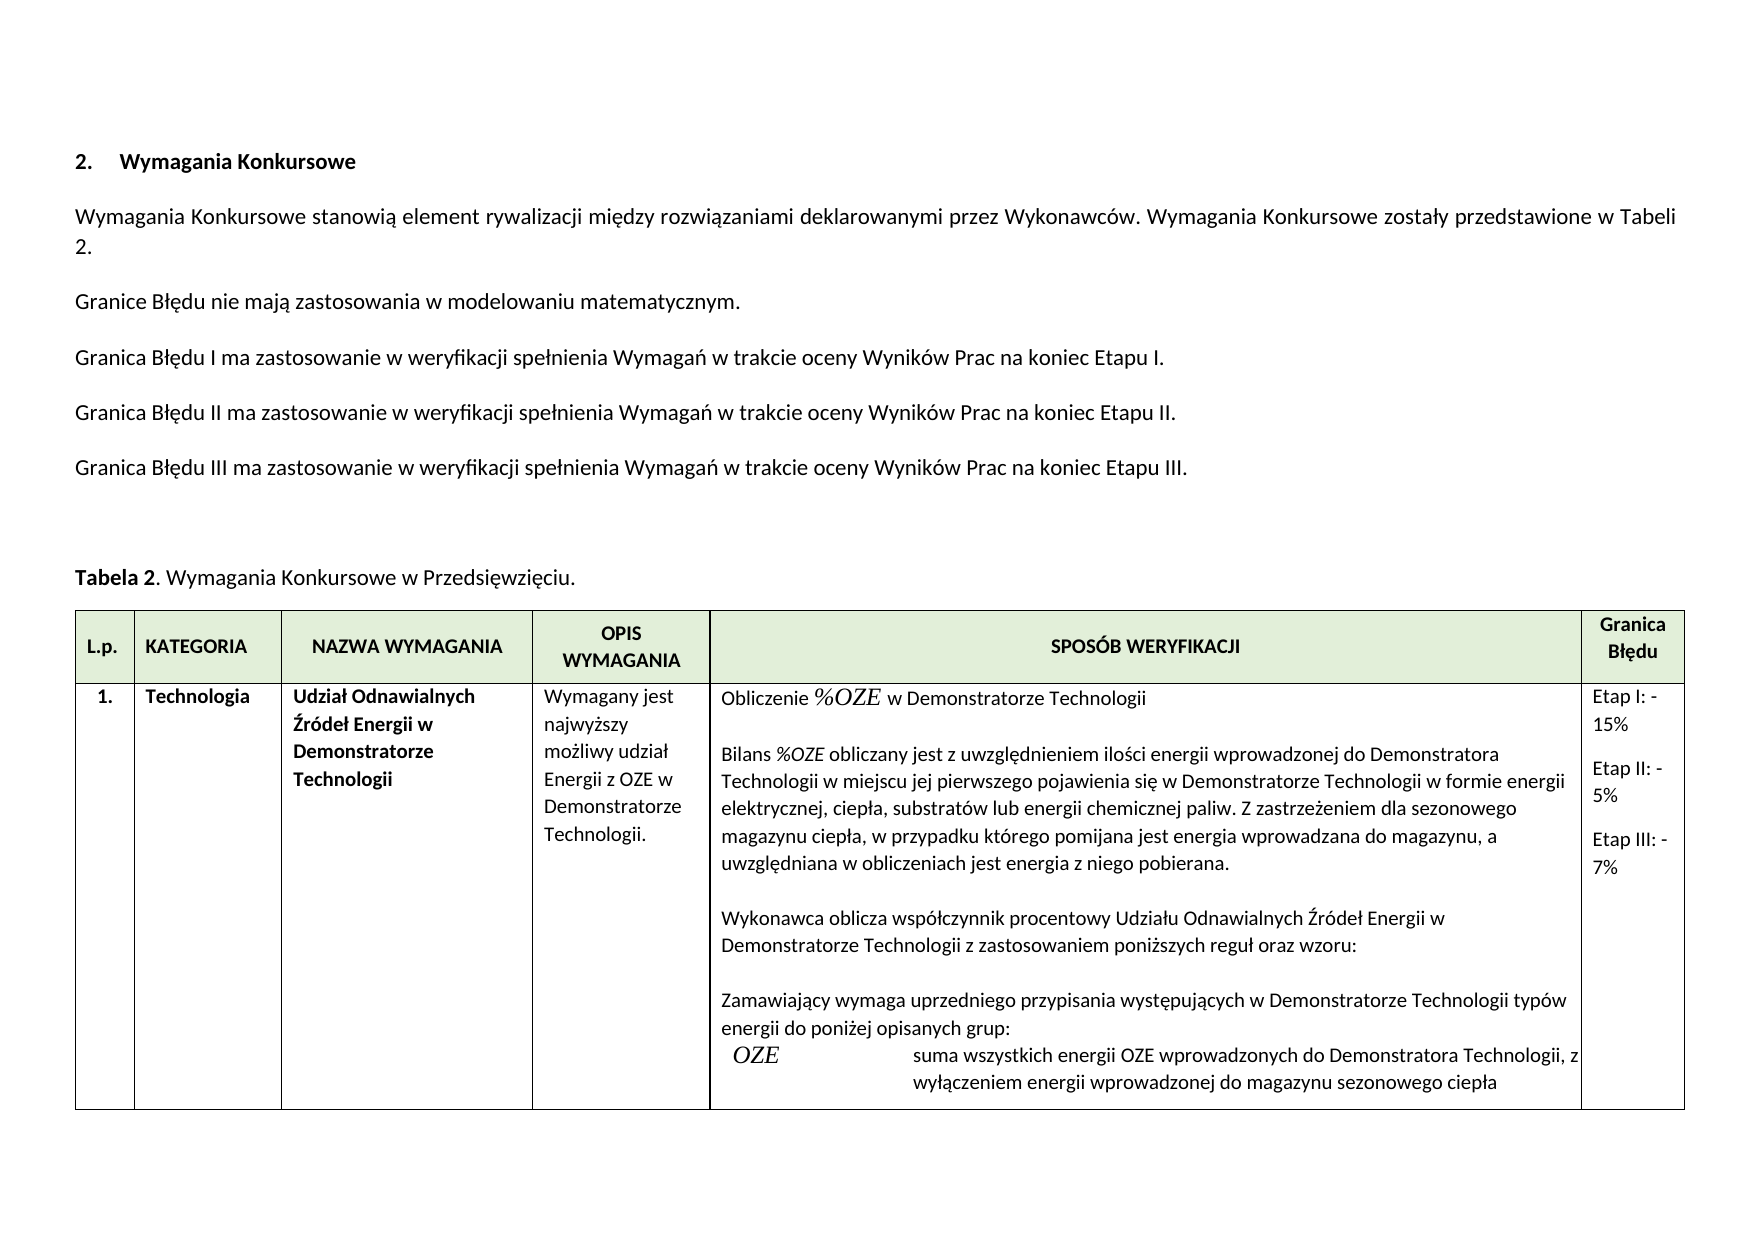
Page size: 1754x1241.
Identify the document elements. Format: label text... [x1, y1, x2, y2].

table_header SPOSÓB WERYFIKACJI [711, 611, 1581, 683]
text Granica Błędu II ma zastosowanie w weryfikacji spełnienia Wymagań w trakcie oceny Wyników Prac na koniec Etapu II. [75, 398, 1679, 426]
text Granica Błędu I ma zastosowanie w weryfikacji spełnienia Wymagań w trakcie oceny Wyników Prac na koniec Etapu I. [75, 343, 1679, 371]
table_header OPIS WYMAGANIA [533, 611, 709, 683]
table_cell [282, 684, 532, 1109]
subtitle Wymagania Konkursowe [75, 147, 1679, 175]
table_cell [711, 684, 1581, 1109]
table_cell Technologia [135, 684, 281, 1109]
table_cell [533, 684, 709, 1109]
table_header KATEGORIA [135, 611, 281, 683]
text Granice Błędu nie mają zastosowania w modelowaniu matematycznym. [75, 287, 1679, 315]
table_header NAZWA WYMAGANIA [282, 611, 532, 683]
text Tabela 2. Wymagania Konkursowe w Przedsięwzięciu. [75, 563, 1679, 591]
table_header Granica Błędu [1582, 611, 1684, 683]
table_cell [1582, 684, 1684, 1109]
text Granica Błędu III ma zastosowanie w weryfikacji spełnienia Wymagań w trakcie oceny Wyników Prac na koniec Etapu III. [75, 453, 1679, 481]
text Wymagania Konkursowe stanowią element rywalizacji między rozwiązaniami deklarowanymi przez Wykonawców. Wymagania Konkursowe zostały przedstawione w Tabeli 2. [75, 202, 1679, 260]
table_header L.p. [76, 611, 134, 683]
table_cell 1. [76, 684, 134, 1109]
